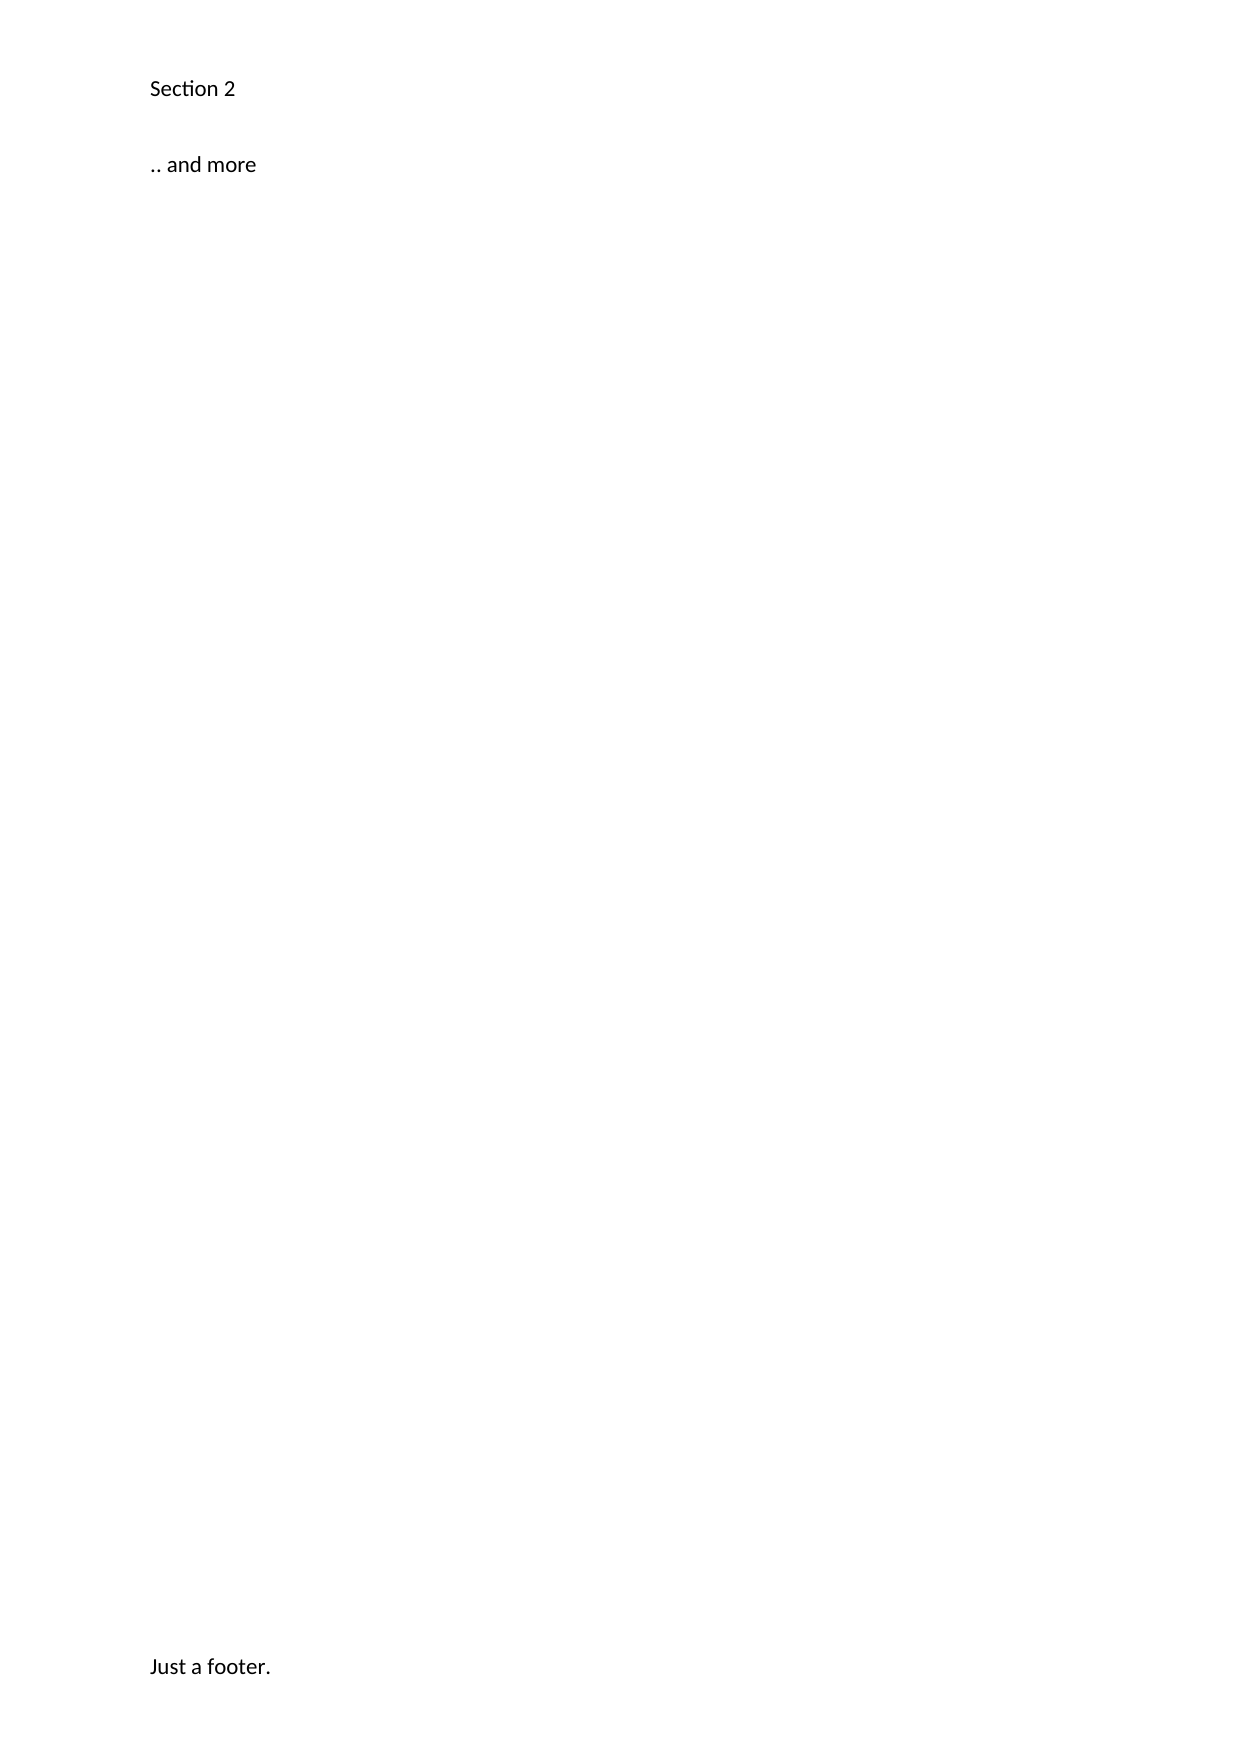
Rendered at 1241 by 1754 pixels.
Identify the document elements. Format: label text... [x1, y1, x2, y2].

text .. and more [150, 150, 1090, 178]
